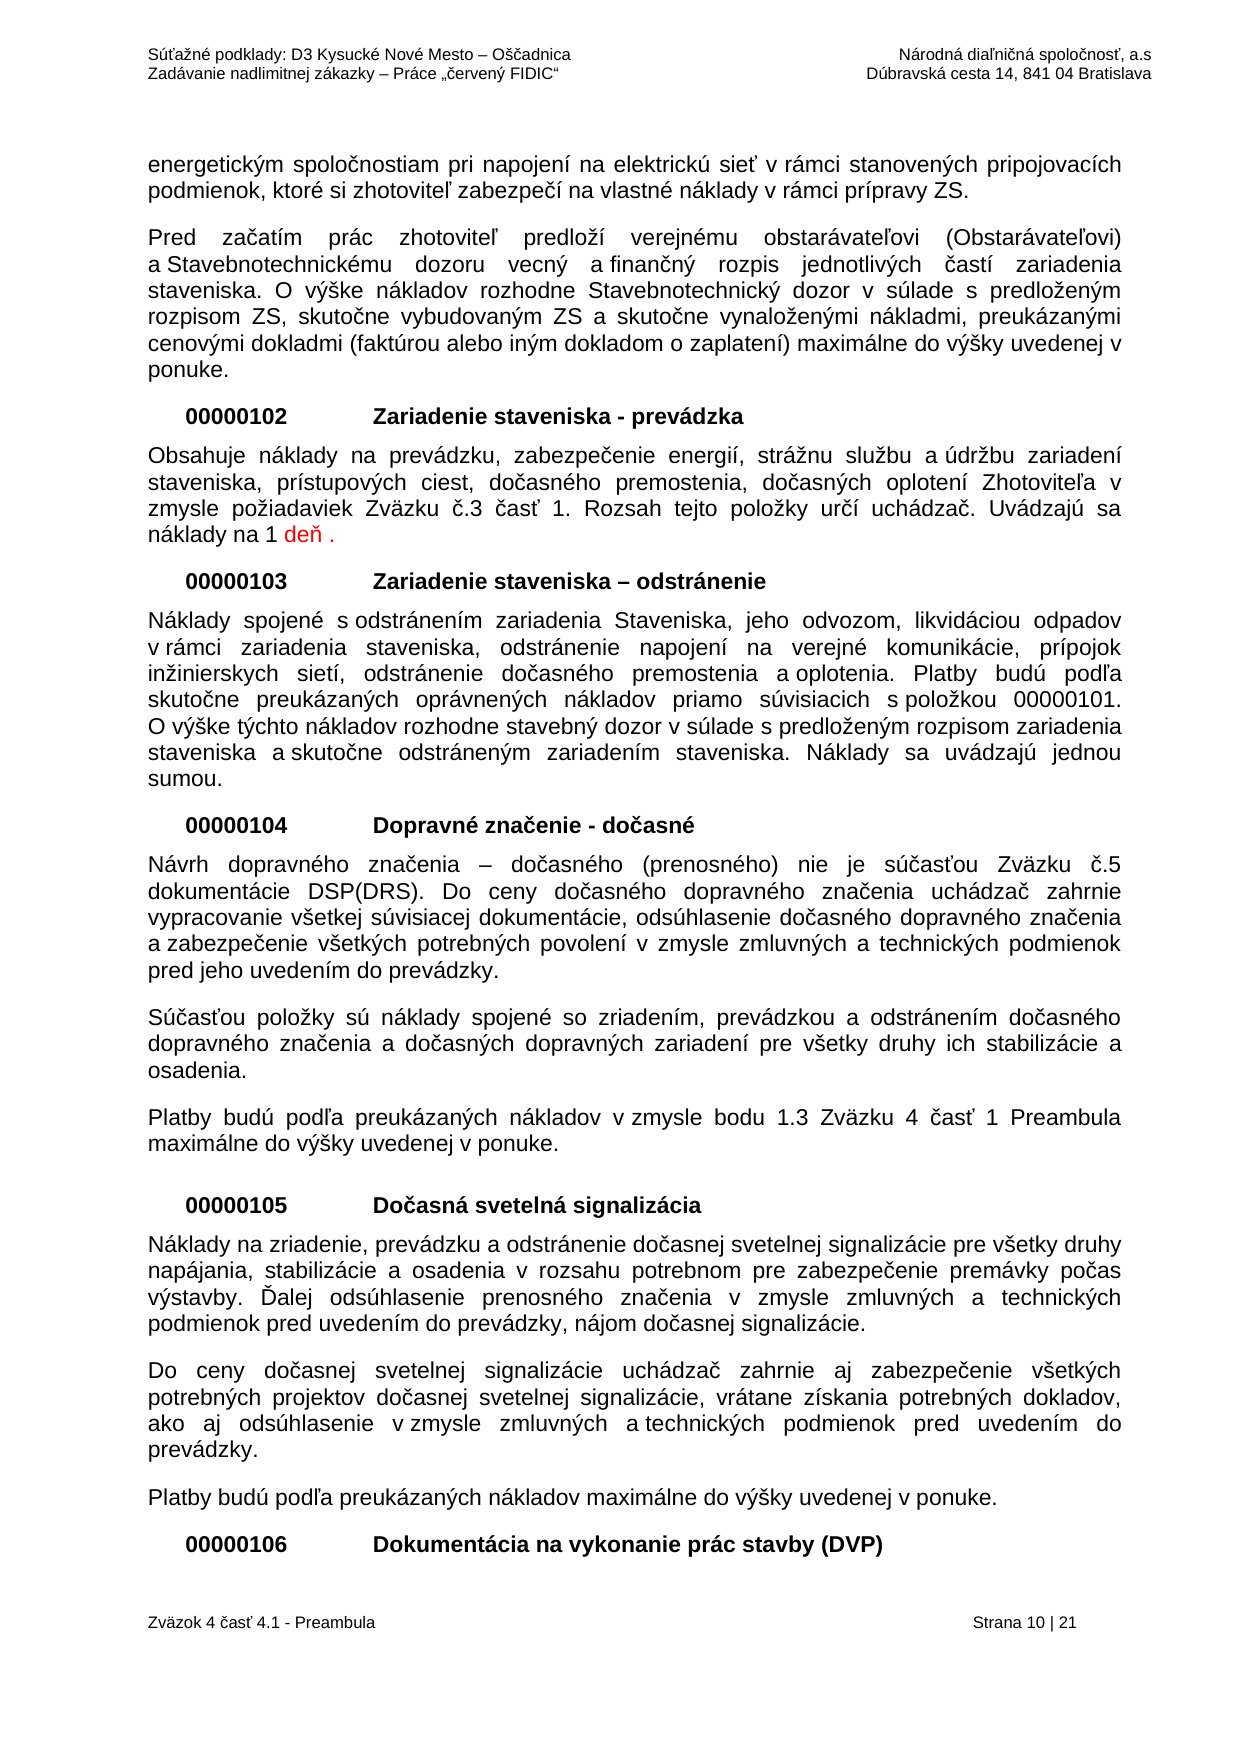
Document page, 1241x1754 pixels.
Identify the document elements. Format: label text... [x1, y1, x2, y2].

text 00000104 Dopravné značenie - dočasné [185, 812, 1122, 839]
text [148, 151, 1122, 203]
text Obsahuje náklady na prevádzku, zabezpečenie energií, strážnu službu a údržbu zariadení staveniska, prístupových ciest, dočasného premostenia, dočasných oplotení Zhotoviteľa v zmysle požiadaviek Zväzku č.3 časť 1. Rozsah tejto položky určí uchádzač. Uvádzajú sa náklady na 1 deň . [148, 442, 1122, 547]
text 00000105 Dočasná svetelná signalizácia [185, 1192, 1122, 1219]
text Návrh dopravného značenia – dočasného (prenosného) nie je súčasťou Zväzku č.5 dokumentácie DSP(DRS). Do ceny dočasného dopravného značenia uchádzač zahrnie vypracovanie všetkej súvisiacej dokumentácie, odsúhlasenie dočasného dopravného značenia a zabezpečenie všetkých potrebných povolení v zmysle zmluvných a technických podmienok pred jeho uvedením do prevádzky. [148, 851, 1122, 983]
text Náklady na zriadenie, prevádzku a odstránenie dočasnej svetelnej signalizácie pre všetky druhy napájania, stabilizácie a osadenia v rozsahu potrebnom pre zabezpečenie premávky počas výstavby. Ďalej odsúhlasenie prenosného značenia v zmysle zmluvných a technických podmienok pred uvedením do prevádzky, nájom dočasnej signalizácie. [148, 1231, 1122, 1337]
text Súčasťou položky sú náklady spojené so zriadením, prevádzkou a odstránením dočasného dopravného značenia a dočasných dopravných zariadení pre všetky druhy ich stabilizácie a osadenia. [148, 1004, 1122, 1083]
text Platby budú podľa preukázaných nákladov v zmysle bodu 1.3 Zväzku 4 časť 1 Preambula maximálne do výšky uvedenej v ponuke. [148, 1104, 1122, 1157]
text 00000102 Zariadenie staveniska - prevádzka [185, 403, 1122, 429]
text Do ceny dočasnej svetelnej signalizácie uchádzač zahrnie aj zabezpečenie všetkých potrebných projektov dočasnej svetelnej signalizácie, vrátane získania potrebných dokladov, ako aj odsúhlasenie v zmysle zmluvných a technických podmienok pred uvedením do prevádzky. [148, 1357, 1122, 1463]
text Pred začatím prác zhotoviteľ predloží verejnému obstarávateľovi (Obstarávateľovi) a Stavebnotechnickému dozoru vecný a finančný rozpis jednotlivých častí zariadenia staveniska. O výške nákladov rozhodne Stavebnotechnický dozor v súlade s predloženým rozpisom ZS, skutočne vybudovaným ZS a skutočne vynaloženými nákladmi, preukázanými cenovými dokladmi (faktúrou alebo iným dokladom o zaplatení) maximálne do výšky uvedenej v ponuke. [148, 224, 1122, 382]
text 00000106 Dokumentácia na vykonanie prác stavby (DVP) [185, 1531, 1122, 1557]
text Platby budú podľa preukázaných nákladov maximálne do výšky uvedenej v ponuke. [148, 1484, 1122, 1510]
text 00000103 Zariadenie staveniska – odstránenie [185, 568, 1122, 595]
text Náklady spojené s odstránením zariadenia Staveniska, jeho odvozom, likvidáciou odpadov v rámci zariadenia staveniska, odstránenie napojení na verejné komunikácie, prípojok inžinierskych sietí, odstránenie dočasného premostenia a oplotenia. Platby budú podľa skutočne preukázaných oprávnených nákladov priamo súvisiacich s položkou 00000101. O výške týchto nákladov rozhodne stavebný dozor v súlade s predloženým rozpisom zariadenia staveniska a skutočne odstráneným zariadením staveniska. Náklady sa uvádzajú jednou sumou. [148, 607, 1122, 792]
